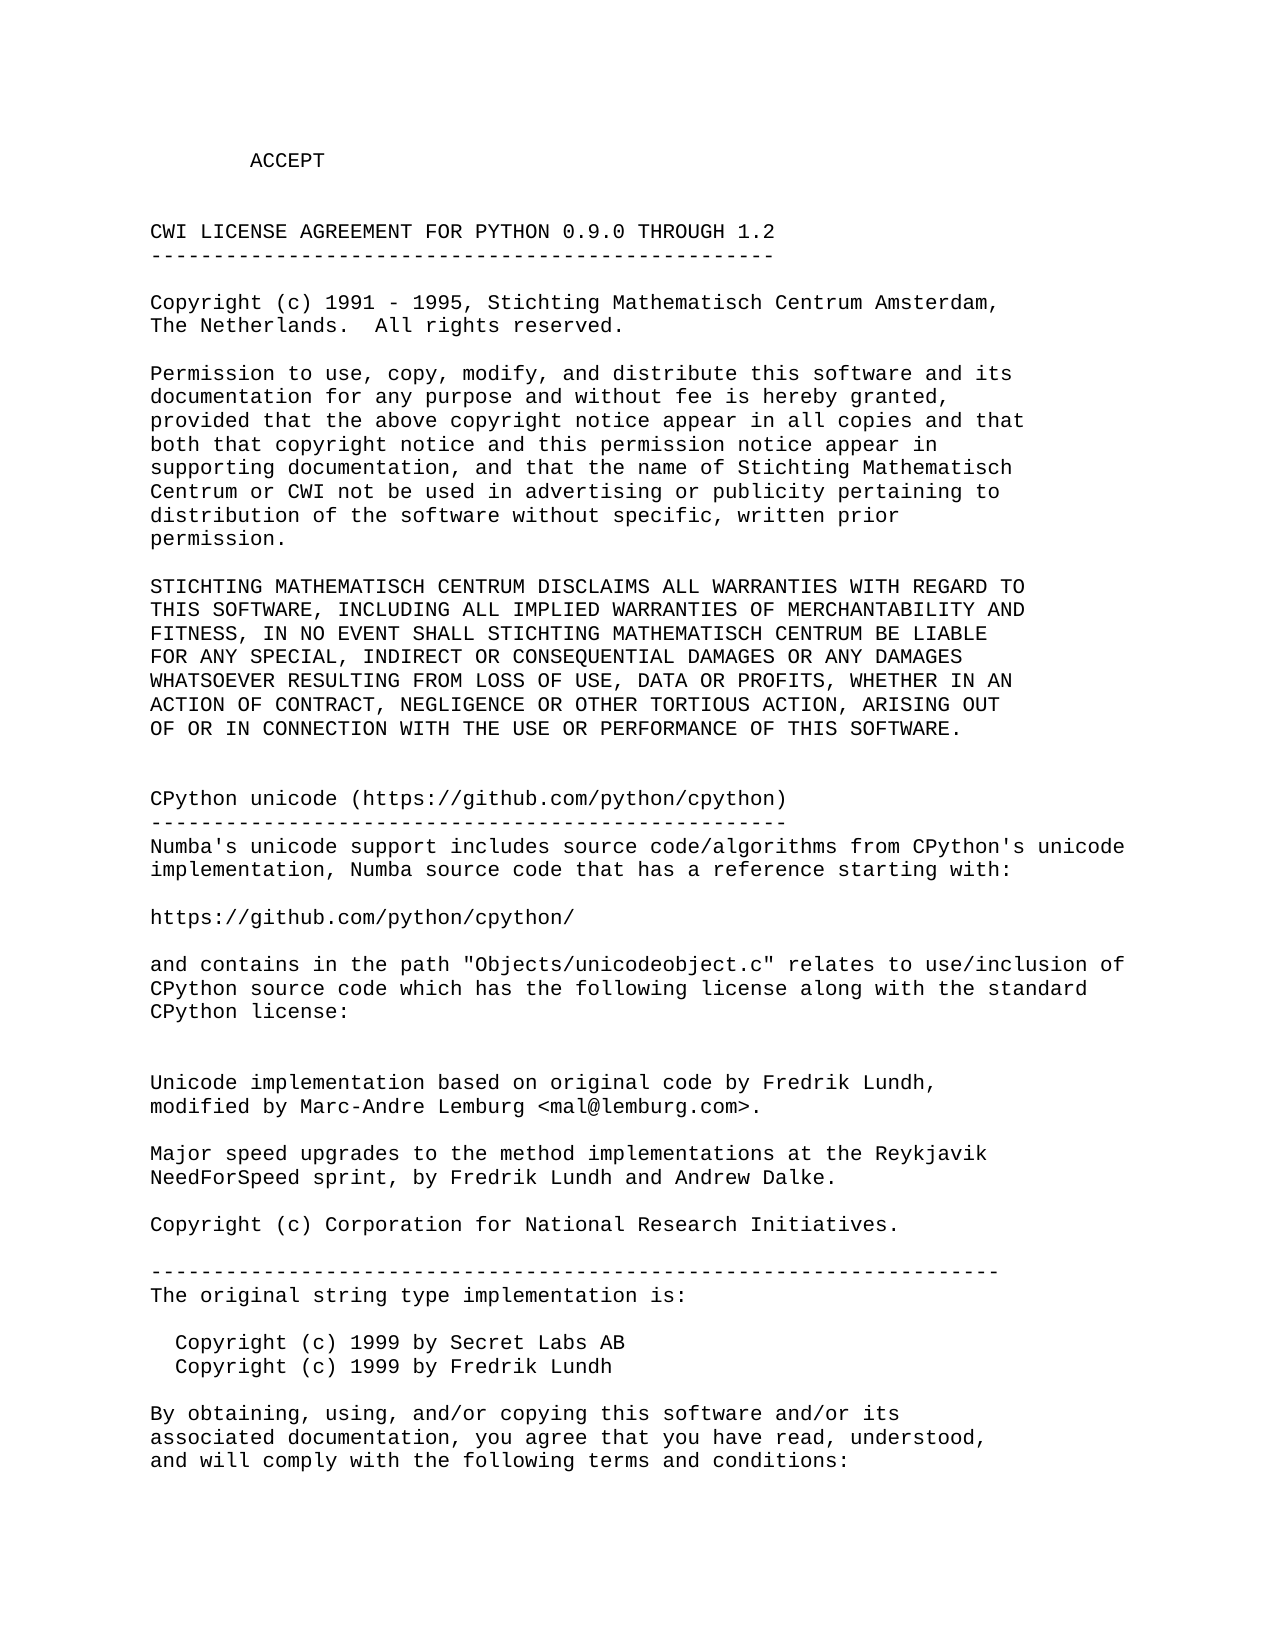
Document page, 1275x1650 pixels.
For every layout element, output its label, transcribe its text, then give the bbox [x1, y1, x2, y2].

text documentation for any purpose and without fee is hereby granted, [150, 386, 1125, 410]
text CPython unicode (https://github.com/python/cpython) [150, 788, 1125, 812]
text distribution of the software without specific, written prior [150, 505, 1125, 528]
text Numba's unicode support includes source code/algorithms from CPython's unicode [150, 836, 1125, 859]
text OF OR IN CONNECTION WITH THE USE OR PERFORMANCE OF THIS SOFTWARE. [150, 717, 1125, 741]
text FITNESS, IN NO EVENT SHALL STICHTING MATHEMATISCH CENTRUM BE LIABLE [150, 623, 1125, 647]
text Copyright (c) 1991 - 1995, Stichting Mathematisch Centrum Amsterdam, [150, 292, 1125, 316]
text CPython license: [150, 1001, 1125, 1025]
text associated documentation, you agree that you have read, understood, [150, 1427, 1125, 1451]
text -------------------------------------------------------------------- [150, 1261, 1125, 1285]
text Copyright (c) Corporation for National Research Initiatives. [150, 1214, 1125, 1238]
text Copyright (c) 1999 by Fredrik Lundh [150, 1356, 1125, 1379]
text both that copyright notice and this permission notice appear in [150, 434, 1125, 457]
text STICHTING MATHEMATISCH CENTRUM DISCLAIMS ALL WARRANTIES WITH REGARD TO [150, 576, 1125, 599]
text CWI LICENSE AGREEMENT FOR PYTHON 0.9.0 THROUGH 1.2 [150, 221, 1125, 244]
text implementation, Numba source code that has a reference starting with: [150, 859, 1125, 883]
text https://github.com/python/cpython/ [150, 907, 1125, 930]
text ACTION OF CONTRACT, NEGLIGENCE OR OTHER TORTIOUS ACTION, ARISING OUT [150, 694, 1125, 717]
text The original string type implementation is: [150, 1285, 1125, 1309]
text --------------------------------------------------- [150, 812, 1125, 836]
text THIS SOFTWARE, INCLUDING ALL IMPLIED WARRANTIES OF MERCHANTABILITY AND [150, 599, 1125, 623]
text WHATSOEVER RESULTING FROM LOSS OF USE, DATA OR PROFITS, WHETHER IN AN [150, 670, 1125, 694]
text NeedForSpeed sprint, by Fredrik Lundh and Andrew Dalke. [150, 1167, 1125, 1190]
text Permission to use, copy, modify, and distribute this software and its [150, 363, 1125, 386]
text ACCEPT [150, 150, 1125, 174]
text Unicode implementation based on original code by Fredrik Lundh, [150, 1072, 1125, 1096]
text Centrum or CWI not be used in advertising or publicity pertaining to [150, 481, 1125, 505]
text By obtaining, using, and/or copying this software and/or its [150, 1403, 1125, 1427]
text Copyright (c) 1999 by Secret Labs AB [150, 1332, 1125, 1356]
text modified by Marc-Andre Lemburg <mal@lemburg.com>. [150, 1096, 1125, 1119]
text Major speed upgrades to the method implementations at the Reykjavik [150, 1143, 1125, 1167]
text FOR ANY SPECIAL, INDIRECT OR CONSEQUENTIAL DAMAGES OR ANY DAMAGES [150, 647, 1125, 670]
text -------------------------------------------------- [150, 244, 1125, 268]
text provided that the above copyright notice appear in all copies and that [150, 410, 1125, 434]
text The Netherlands. All rights reserved. [150, 316, 1125, 339]
text supporting documentation, and that the name of Stichting Mathematisch [150, 457, 1125, 481]
text and contains in the path "Objects/unicodeobject.c" relates to use/inclusion of [150, 954, 1125, 978]
text and will comply with the following terms and conditions: [150, 1451, 1125, 1474]
text CPython source code which has the following license along with the standard [150, 978, 1125, 1001]
text permission. [150, 528, 1125, 552]
